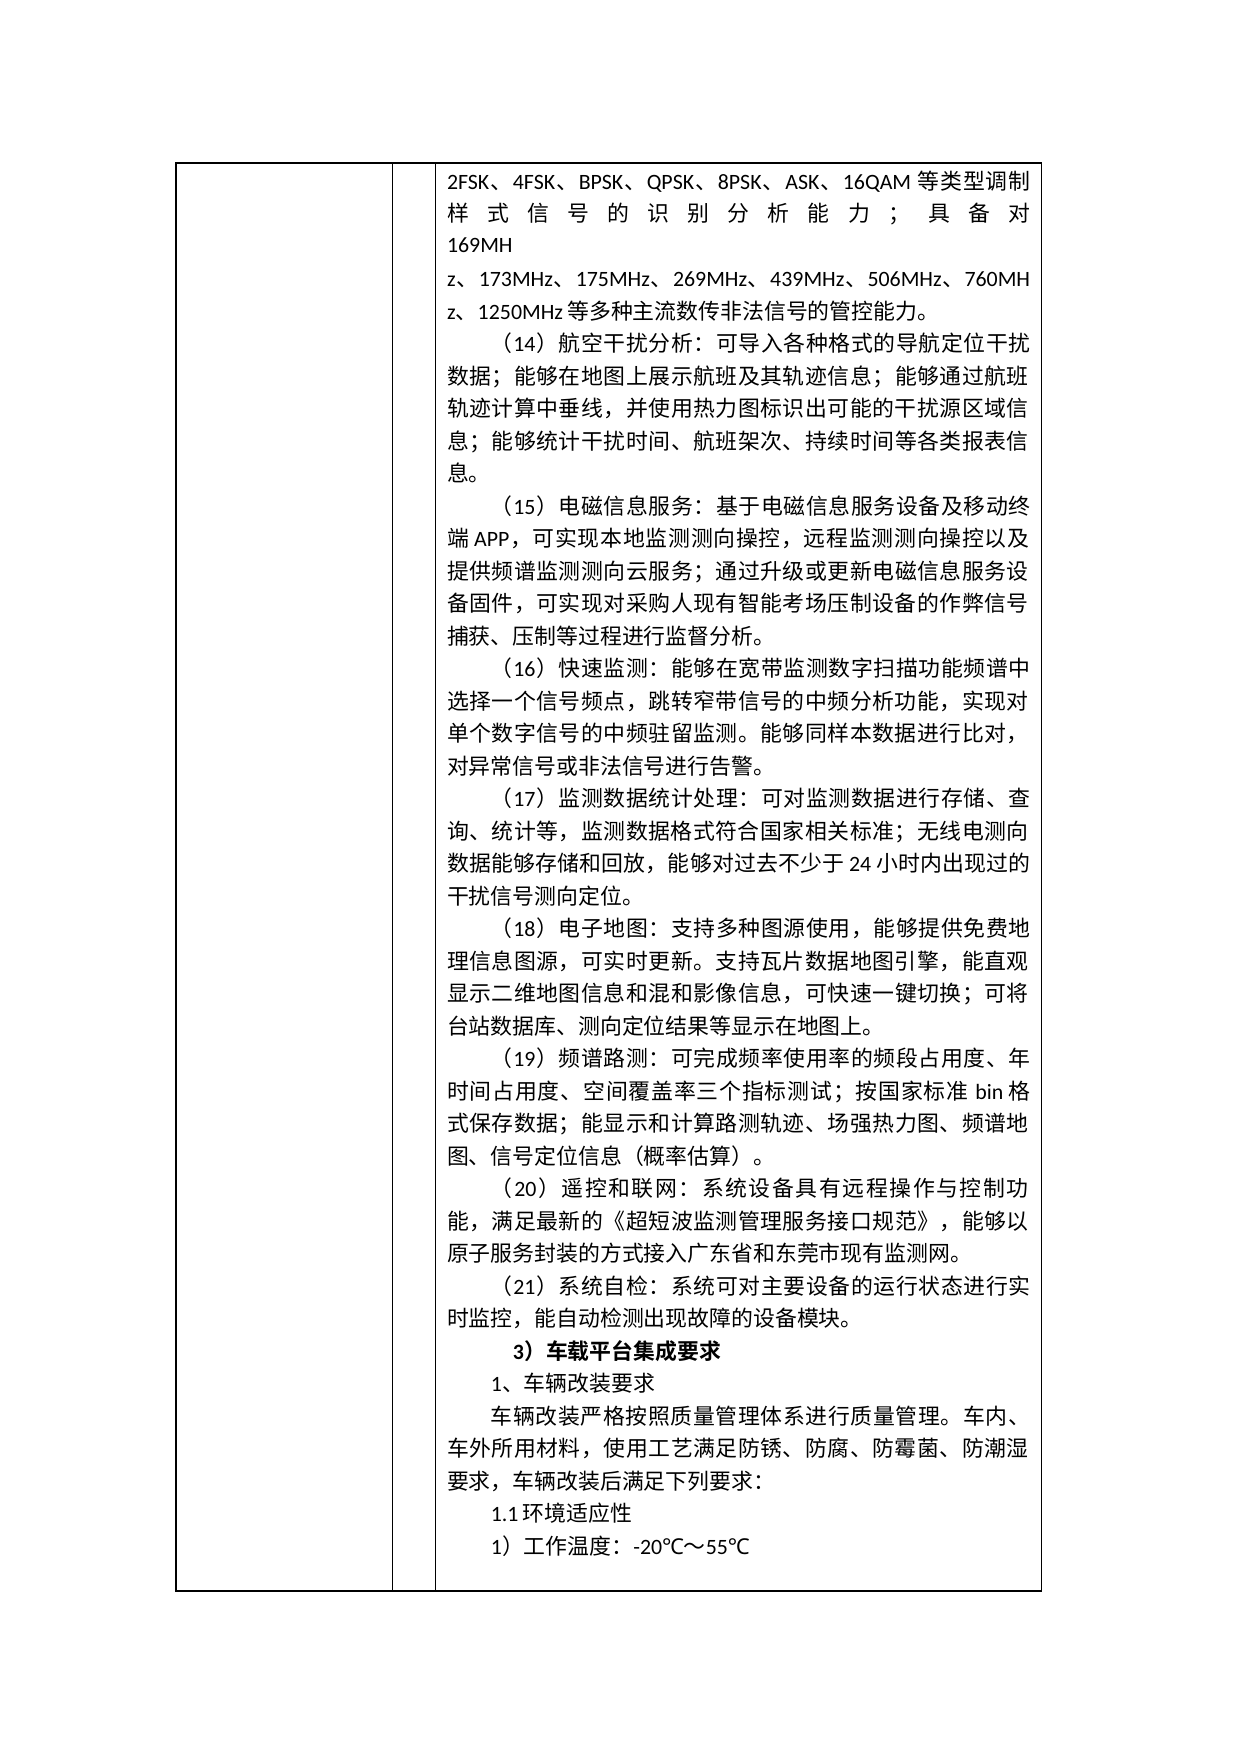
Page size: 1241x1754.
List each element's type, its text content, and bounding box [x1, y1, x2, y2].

table_cell [177, 164, 392, 1590]
table_cell 1 [393, 164, 435, 1590]
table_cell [436, 164, 1041, 1590]
